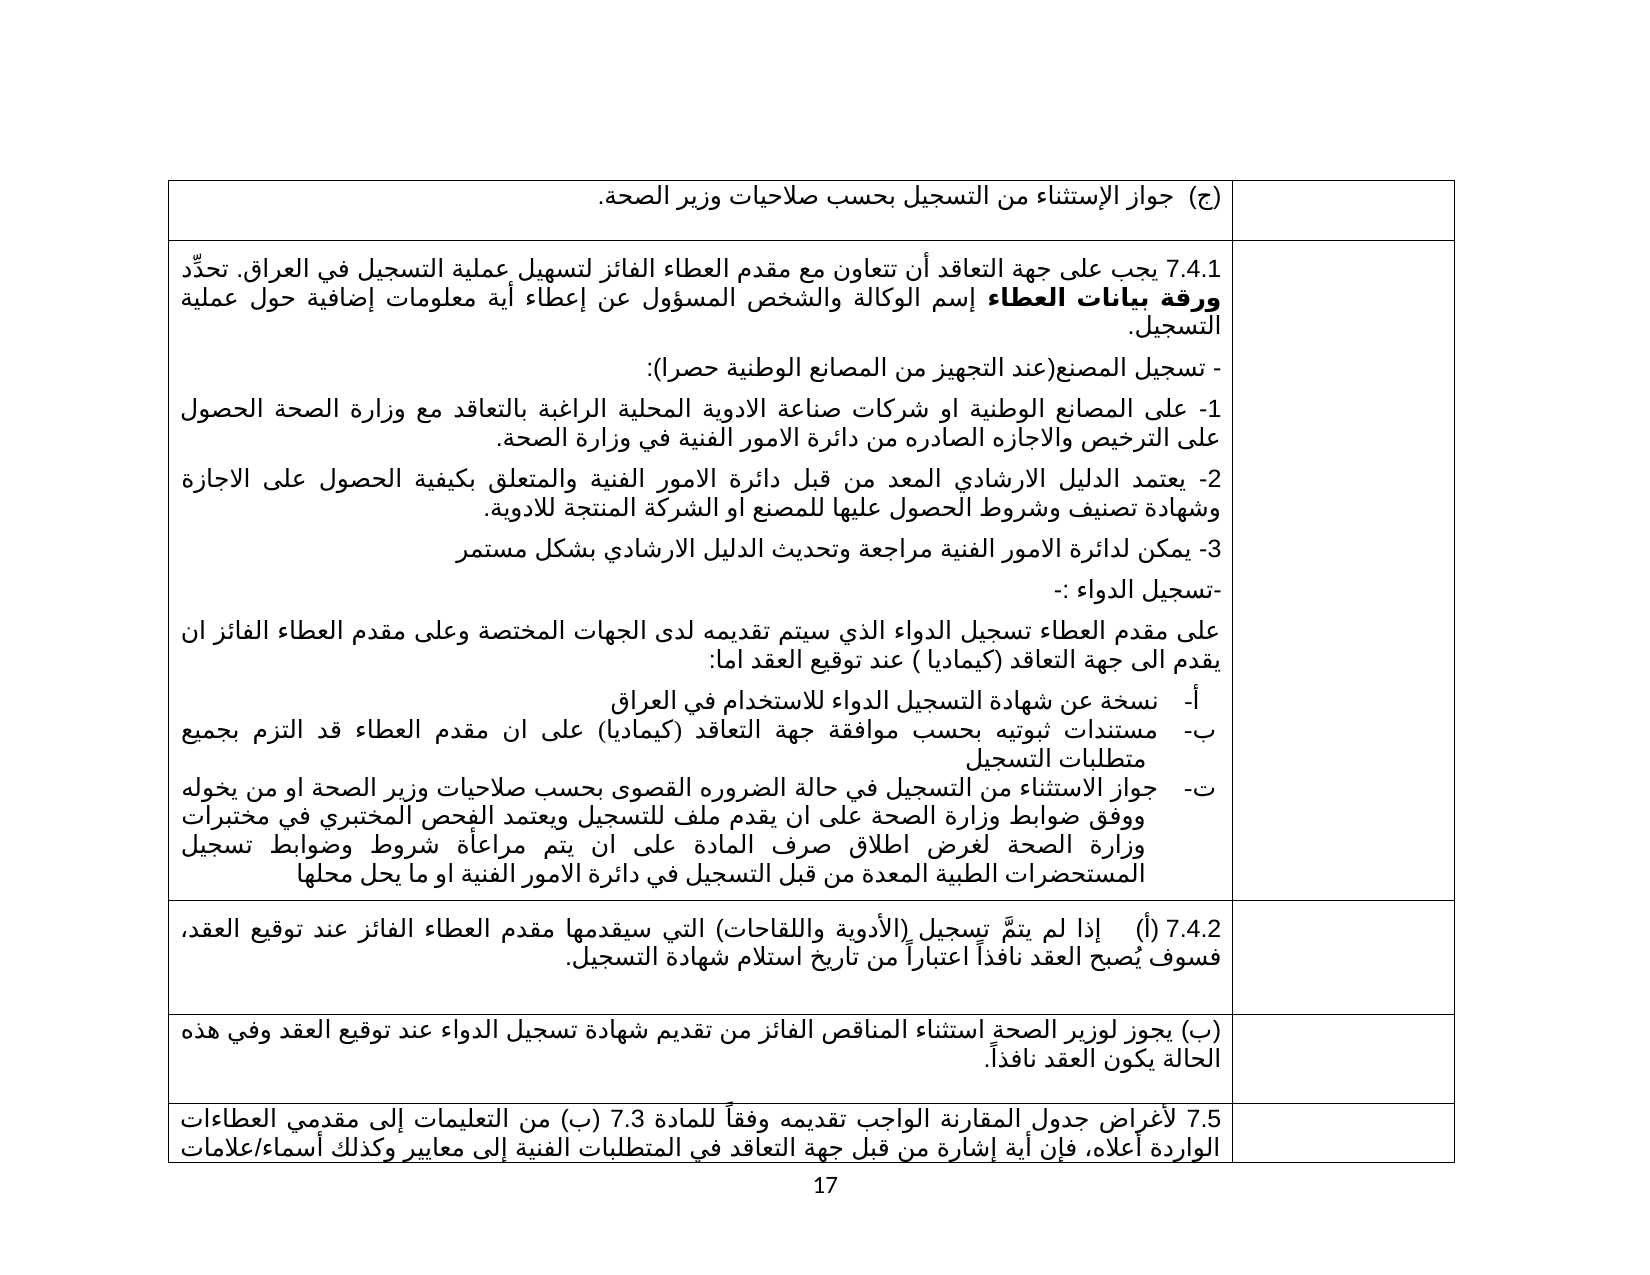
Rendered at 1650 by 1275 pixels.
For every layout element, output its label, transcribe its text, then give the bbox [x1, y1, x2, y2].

table_cell (ج) جواز الإستثناء من التسجيل بحسب صلاحيات وزير الصحة. [169, 181, 1232, 240]
table_cell [1233, 1104, 1454, 1162]
table_cell (ب) يجوز لوزير الصحة استثناء المناقص الفائز من تقديم شهادة تسجيل الدواء عند توقيع العقد وفي هذه الحالة يكون العقد نافذاً. [169, 1015, 1232, 1103]
table_cell [1233, 901, 1454, 1014]
table_cell [1233, 1015, 1454, 1103]
table_cell 7.4.1 يجب على جهة التعاقد أن تتعاون مع مقدم العطاء الفائز لتسهيل عملية التسجيل في العراق. تحدِّد ورقة بيانات العطاء إسم الوكالة والشخص المسؤول عن إعطاء أية معلومات إضافية حول عملية التسجيل. - تسجيل المصنع(عند التجهيز من المصانع الوطنية حصرا): 1- على المصانع الوطنية او شركات صناعة الادوية المحلية الراغبة بالتعاقد مع وزارة الصحة الحصول على الترخيص والاجازه الصادره من دائرة الامور الفنية في وزارة الصحة. 2- يعتمد الدليل الارشادي المعد من قبل دائرة الامور الفنية والمتعلق بكيفية الحصول على الاجازة وشهادة تصنيف وشروط الحصول عليها للمصنع او الشركة المنتجة للادوية. 3- يمكن لدائرة الامور الفنية مراجعة وتحديث الدليل الارشادي بشكل مستمر -تسجيل الدواء :- على مقدم العطاء تسجيل الدواء الذي سيتم تقديمه لدى الجهات المختصة وعلى مقدم العطاء الفائز ان يقدم الى جهة التعاقد (كيماديا ) عند توقيع العقد اما: نسخة عن شهادة التسجيل الدواء للاستخدام في العراق مستندات ثبوتيه بحسب موافقة جهة التعاقد (كيماديا) على ان مقدم العطاء قد التزم بجميع متطلبات التسجيل جواز الاستثناء من التسجيل في حالة الضروره القصوى بحسب صلاحيات وزير الصحة او من يخوله ووفق ضوابط وزارة الصحة على ان يقدم ملف للتسجيل ويعتمد الفحص المختبري في مختبرات وزارة الصحة لغرض اطلاق صرف المادة على ان يتم مراعأة شروط وضوابط تسجيل المستحضرات الطبية المعدة من قبل التسجيل في دائرة الامور الفنية او ما يحل محلها [169, 241, 1232, 900]
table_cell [169, 1104, 1232, 1162]
table_cell [1233, 241, 1454, 900]
table_cell 7.4.2 (أ) إذا لم يتمَّ تسجيل (الأدوية واللقاحات) التي سيقدمها مقدم العطاء الفائز عند توقيع العقد، فسوف يُصبح العقد نافذاً اعتباراً من تاريخ استلام شهادة التسجيل. [169, 901, 1232, 1014]
table_cell [1233, 181, 1454, 240]
